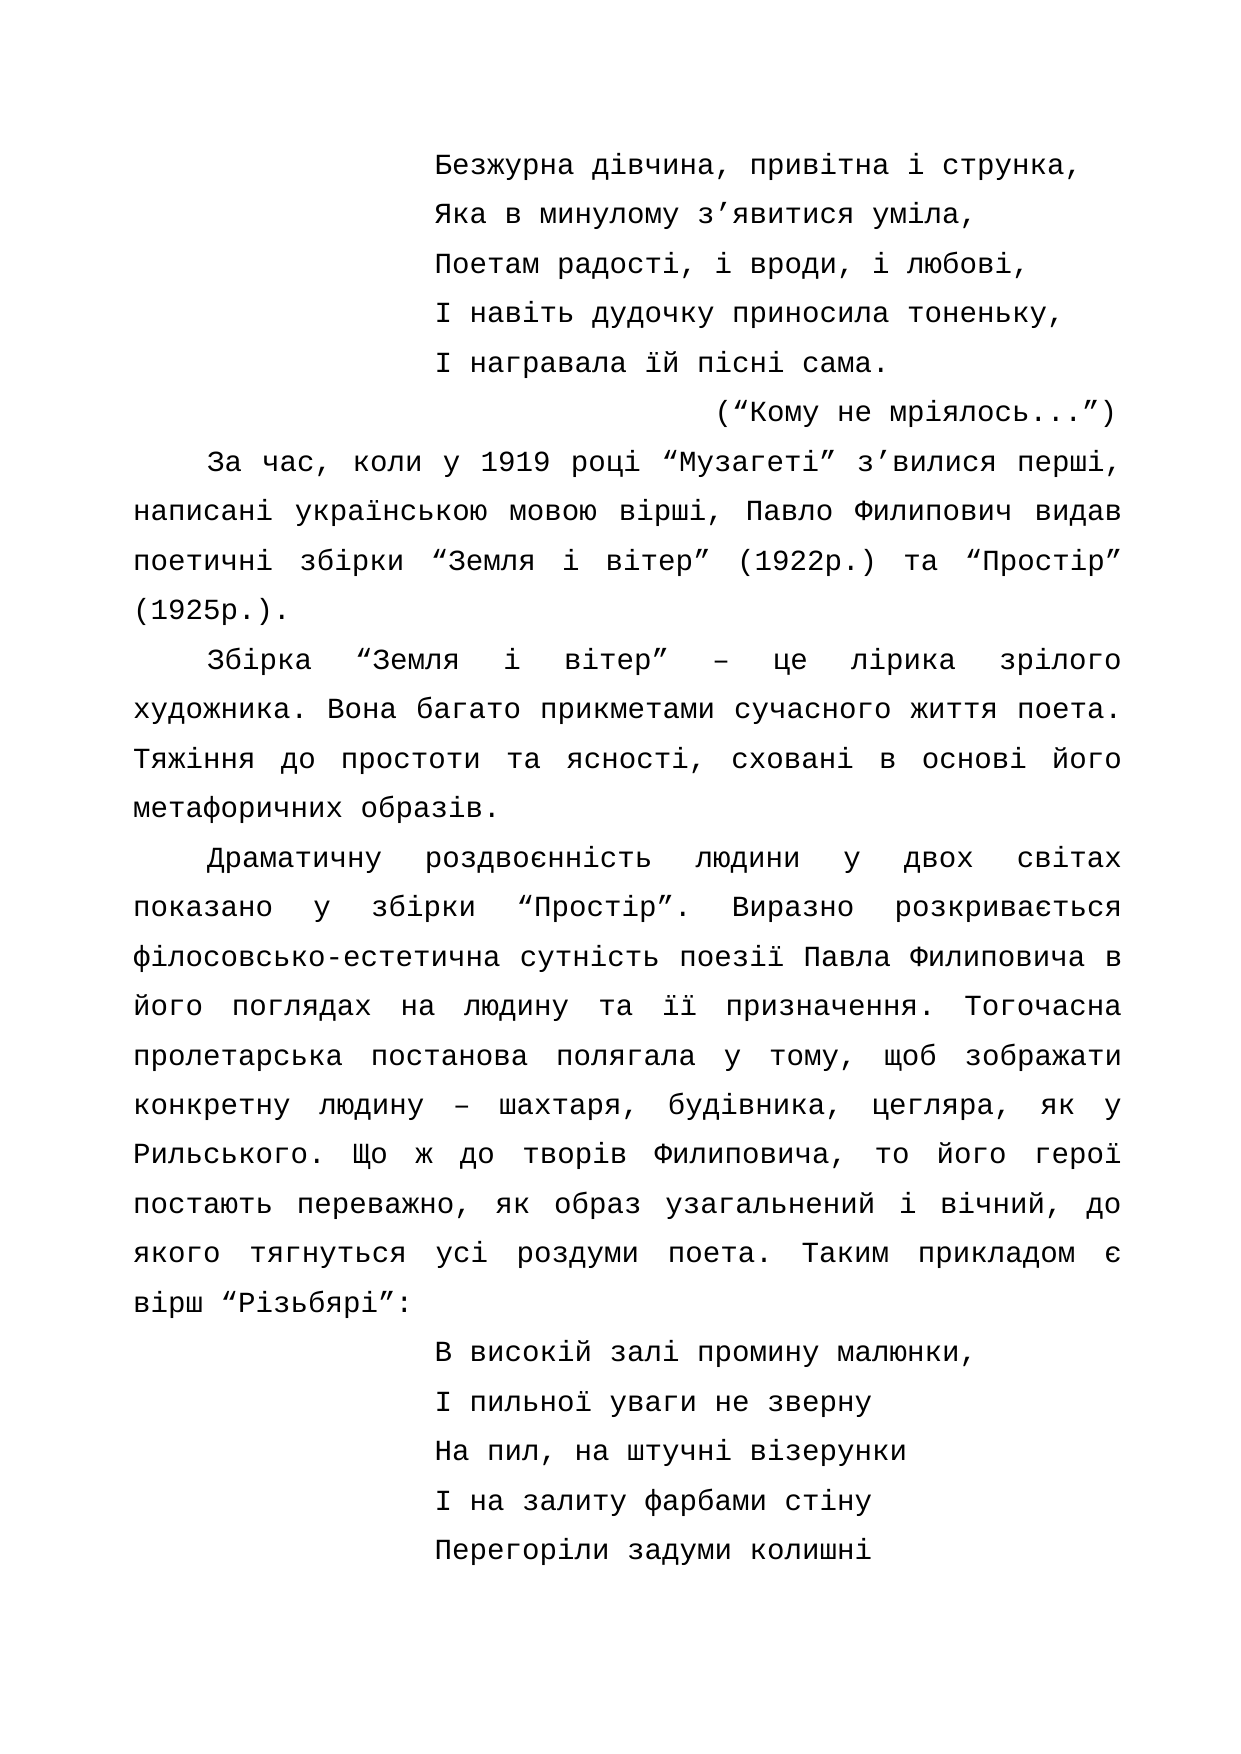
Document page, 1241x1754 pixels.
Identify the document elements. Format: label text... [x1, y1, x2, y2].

text Драматичну роздвоєнність людини у двох світах показано у збірки “Простір”. Виразно розкривається філосовсько-естетична сутність поезії Павла Филиповича в його поглядах на людину та її призначення. Тогочасна пролетарська постанова полягала у тому, щоб зображати конкретну людину – шахтаря, будівника, цегляра, як у Рильського. Що ж до творів Филиповича, то його герої постають переважно, як образ узагальнений і вічний, до якого тягнуться усі роздуми поета. Таким прикладом є вірш “Різьбярі”: [133, 843, 1122, 1321]
text За час, коли у 1919 році “Музагеті” з’вилися перші, написані українською мовою вірші, Павло Филипович видав поетичні збірки “Земля і вітер” (1922р.) та “Простір” (1925р.). [133, 447, 1122, 628]
text І на залиту фарбами стіну [133, 1486, 1122, 1519]
text В високій залі промину малюнки, [133, 1337, 1122, 1371]
text (“Кому не мріялось...”) [133, 397, 1122, 430]
text І награвала їй пісні сама. [133, 348, 1122, 381]
text На пил, на штучні візерунки [133, 1436, 1122, 1469]
text Збірка “Земля і вітер” – це лірика зрілого художника. Вона багато прикметами сучасного життя поета. Тяжіння до простоти та ясності, сховані в основі його метафоричних образів. [133, 645, 1122, 826]
text І пильної уваги не зверну [133, 1387, 1122, 1420]
text Безжурна дівчина, привітна і струнка, [133, 150, 1122, 183]
text Поетам радості, і вроди, і любові, [133, 249, 1122, 282]
text Яка в минулому з’явитися уміла, [133, 199, 1122, 232]
text Перегоріли задуми колишні [133, 1535, 1122, 1568]
text І навіть дудочку приносила тоненьку, [133, 298, 1122, 331]
